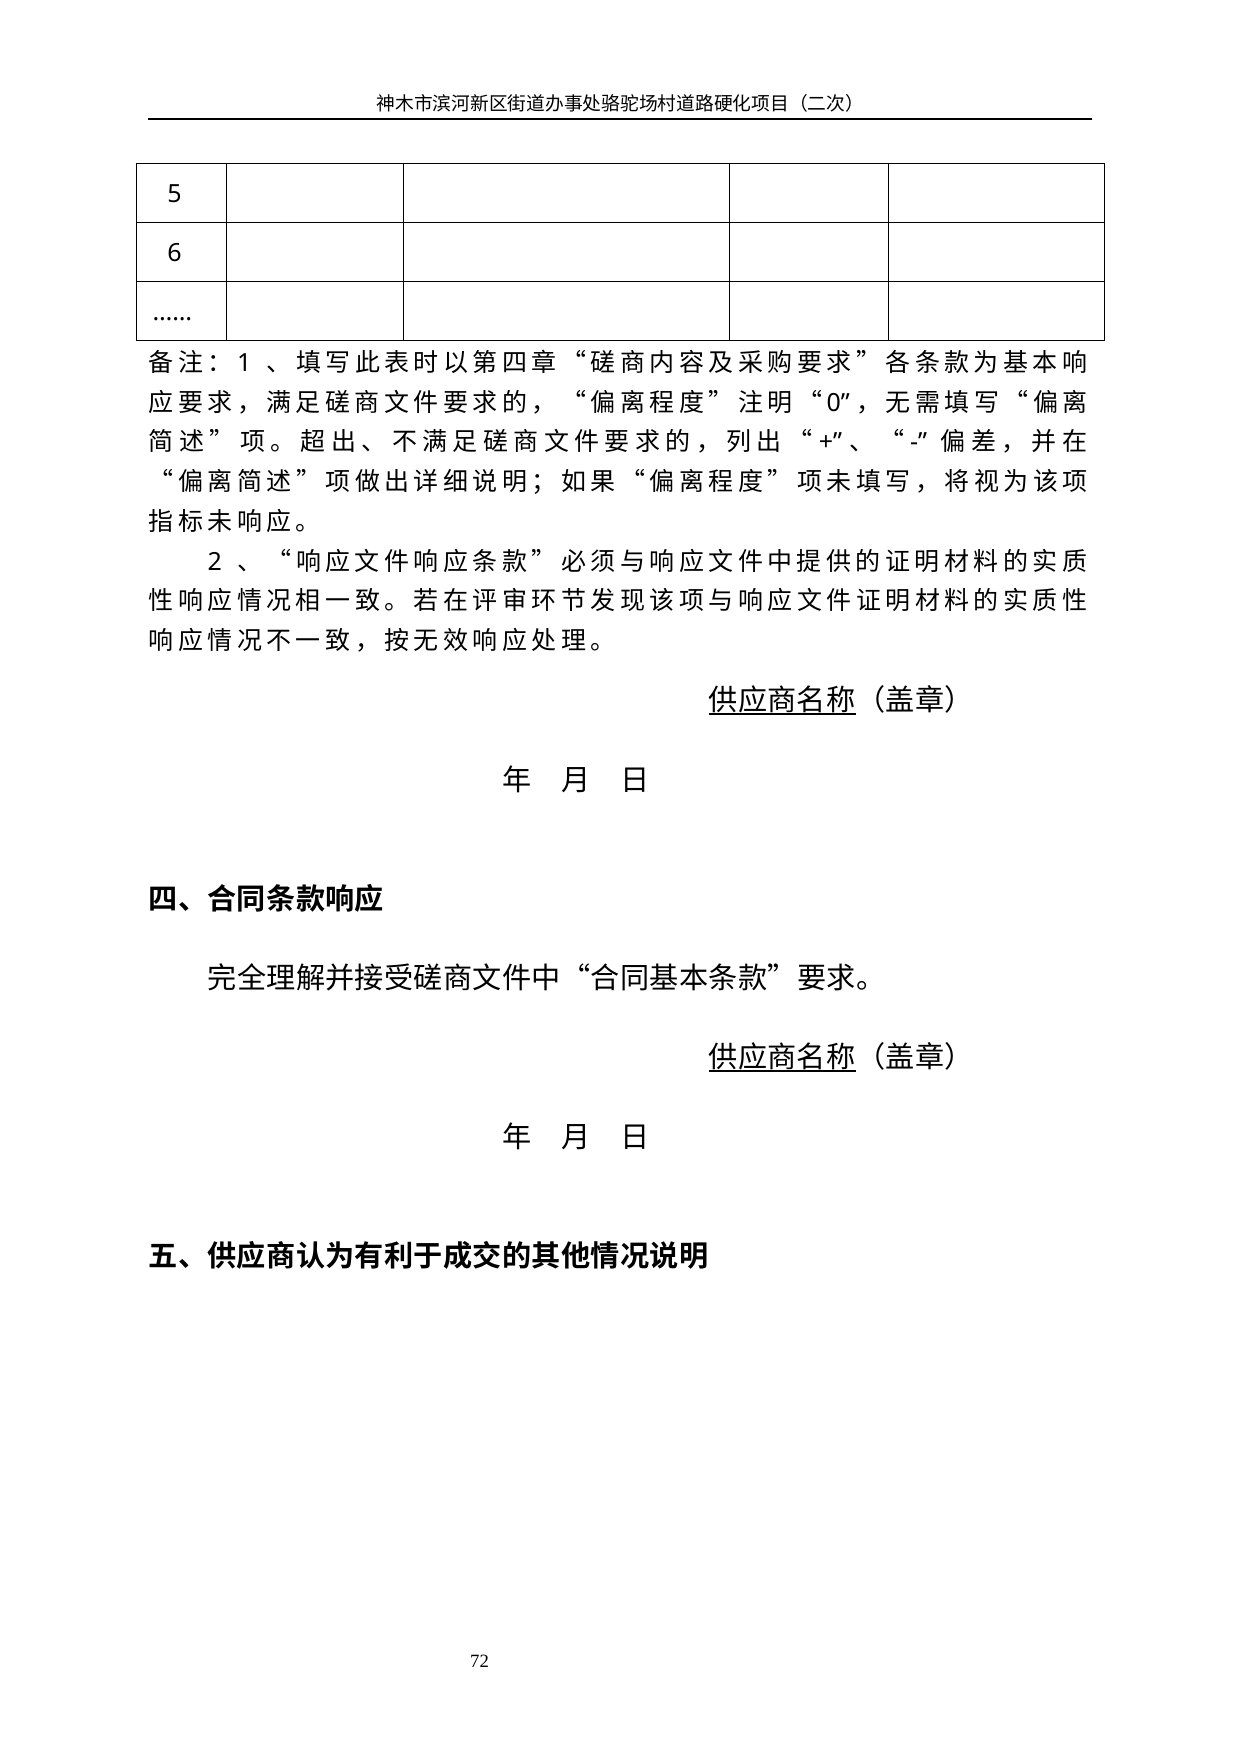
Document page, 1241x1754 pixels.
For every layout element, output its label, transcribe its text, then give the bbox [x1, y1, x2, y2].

table_cell [227, 282, 403, 340]
text 年 月 日 [148, 1095, 1092, 1174]
table_cell [404, 282, 729, 340]
table_cell [227, 223, 403, 281]
table_cell [404, 164, 729, 222]
table_cell 6 [137, 223, 226, 281]
table_cell [227, 164, 403, 222]
text 四、合同条款响应 [148, 857, 1092, 936]
table_cell [889, 223, 1104, 281]
text 2、“响应文件响应条款”必须与响应文件中提供的证明材料的实质性响应情况相一致。若在评审环节发现该项与响应文件证明材料的实质性响应情况不一致，按无效响应处理。 [148, 539, 1092, 658]
text 备注：1、填写此表时以第四章“磋商内容及采购要求”各条款为基本响应要求，满足磋商文件要求的，“偏离程度”注明“0”，无需填写“偏离简述”项。超出、不满足磋商文件要求的，列出“+”、“-”偏差，并在“偏离简述”项做出详细说明；如果“偏离程度”项未填写，将视为该项指标未响应。 [148, 341, 1092, 539]
text 完全理解并接受磋商文件中“合同基本条款”要求。 [148, 936, 1092, 1016]
table_cell …… [137, 282, 226, 340]
table_cell [730, 223, 888, 281]
table_cell [730, 282, 888, 340]
table_cell [730, 164, 888, 222]
table_cell [404, 223, 729, 281]
text 供应商名称（盖章） [148, 1016, 1092, 1095]
text 供应商名称（盖章） [148, 658, 1092, 738]
table_cell 5 [137, 164, 226, 222]
text 年 月 日 [148, 738, 1092, 817]
table_cell [889, 282, 1104, 340]
text 五、供应商认为有利于成交的其他情况说明 [148, 1214, 1092, 1293]
table_cell [889, 164, 1104, 222]
